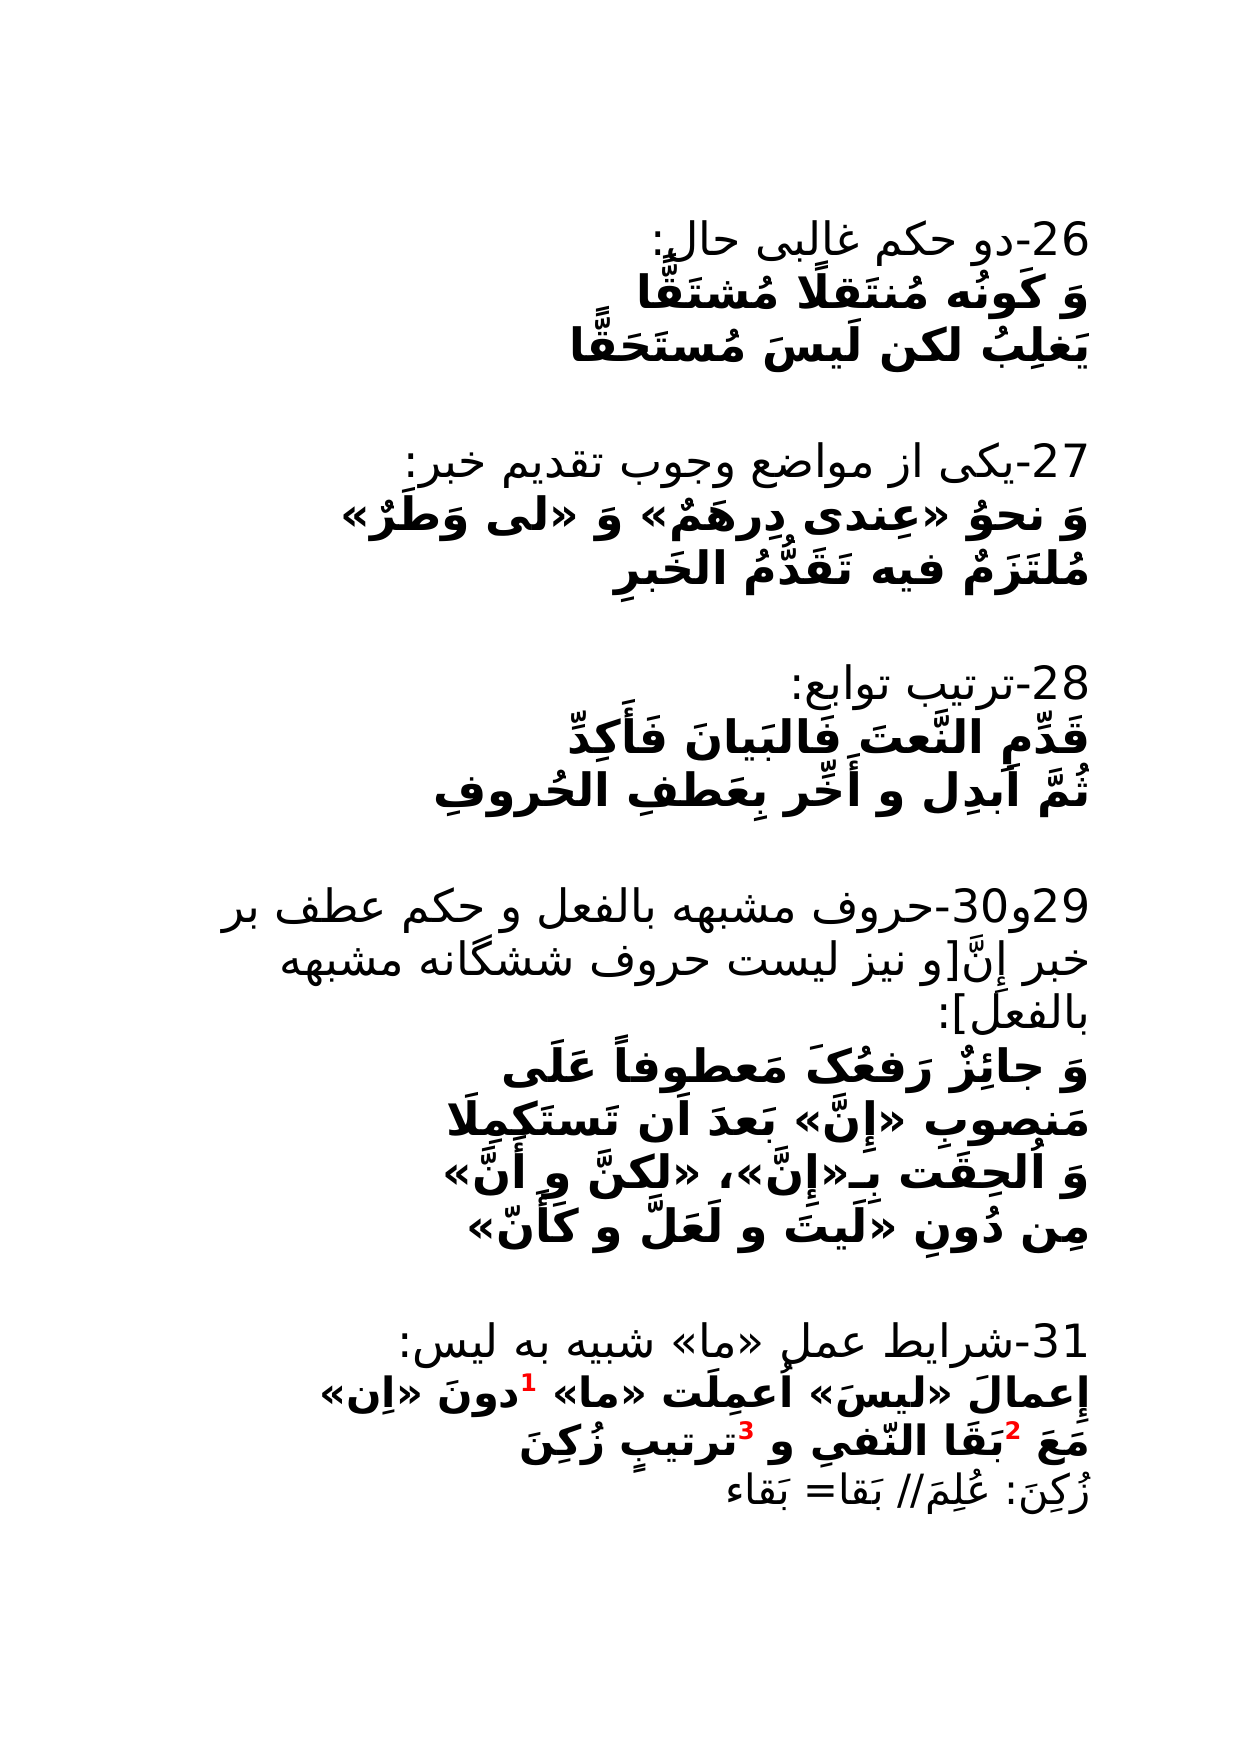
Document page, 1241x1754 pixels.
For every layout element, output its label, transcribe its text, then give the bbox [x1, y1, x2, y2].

text وَ جائِزٌ رَفعُکَ مَعطوفاً عَلَی مَنصوبِ «إِنَّ» بَعدَ اَن تَستَکمِلَا [150, 1039, 1090, 1146]
text زُکِنَ: عُلِمَ// بَقا= بَقاء [150, 1466, 1090, 1514]
text 27-یکی از مواضع وجوب تقدیم خبر: [150, 435, 1090, 488]
text وَ کَونُه مُنتَقلًا مُشتَقًّا یَغلِبُ لکن لَیسَ مُستَحَقًّا [150, 266, 1090, 372]
text إِعمالَ «لیسَ» اُعمِلَت «ما» 1دونَ «اِن» مَعَ 2بَقَا النّفیِ و 3ترتیبٍ زُکِنَ [150, 1369, 1090, 1466]
text وَ اُلحِقَت بِـ«إِنَّ»، «لکنَّ و أَنَّ» مِن دُونِ «لَیتَ و لَعَلَّ و کَأَنّ» [150, 1146, 1090, 1253]
text 31-شرایط عمل «ما» شبیه به لیس: [150, 1315, 1090, 1369]
text 29و30-حروف مشبهه بالفعل و حکم عطف بر خبر إِنَّ[و نیز لیست حروف ششگانه مشبهه بالفعل]: [150, 879, 1090, 1039]
text وَ نحوُ «عِندی دِرهَمٌ» وَ «لی وَطَرٌ» مُلتَزَمٌ فیه تَقَدُّمُ الخَبرِ [150, 488, 1090, 595]
text 28-ترتیب توابع: [150, 657, 1090, 711]
text قَدِّمِ النَّعتَ فَالبَیانَ فَأَکِدِّ ثُمَّ اَبدِل و أَخِّر بِعَطفِ الحُروفِ [150, 711, 1090, 817]
text 26-دو حکم غالبی حال: [150, 212, 1090, 266]
